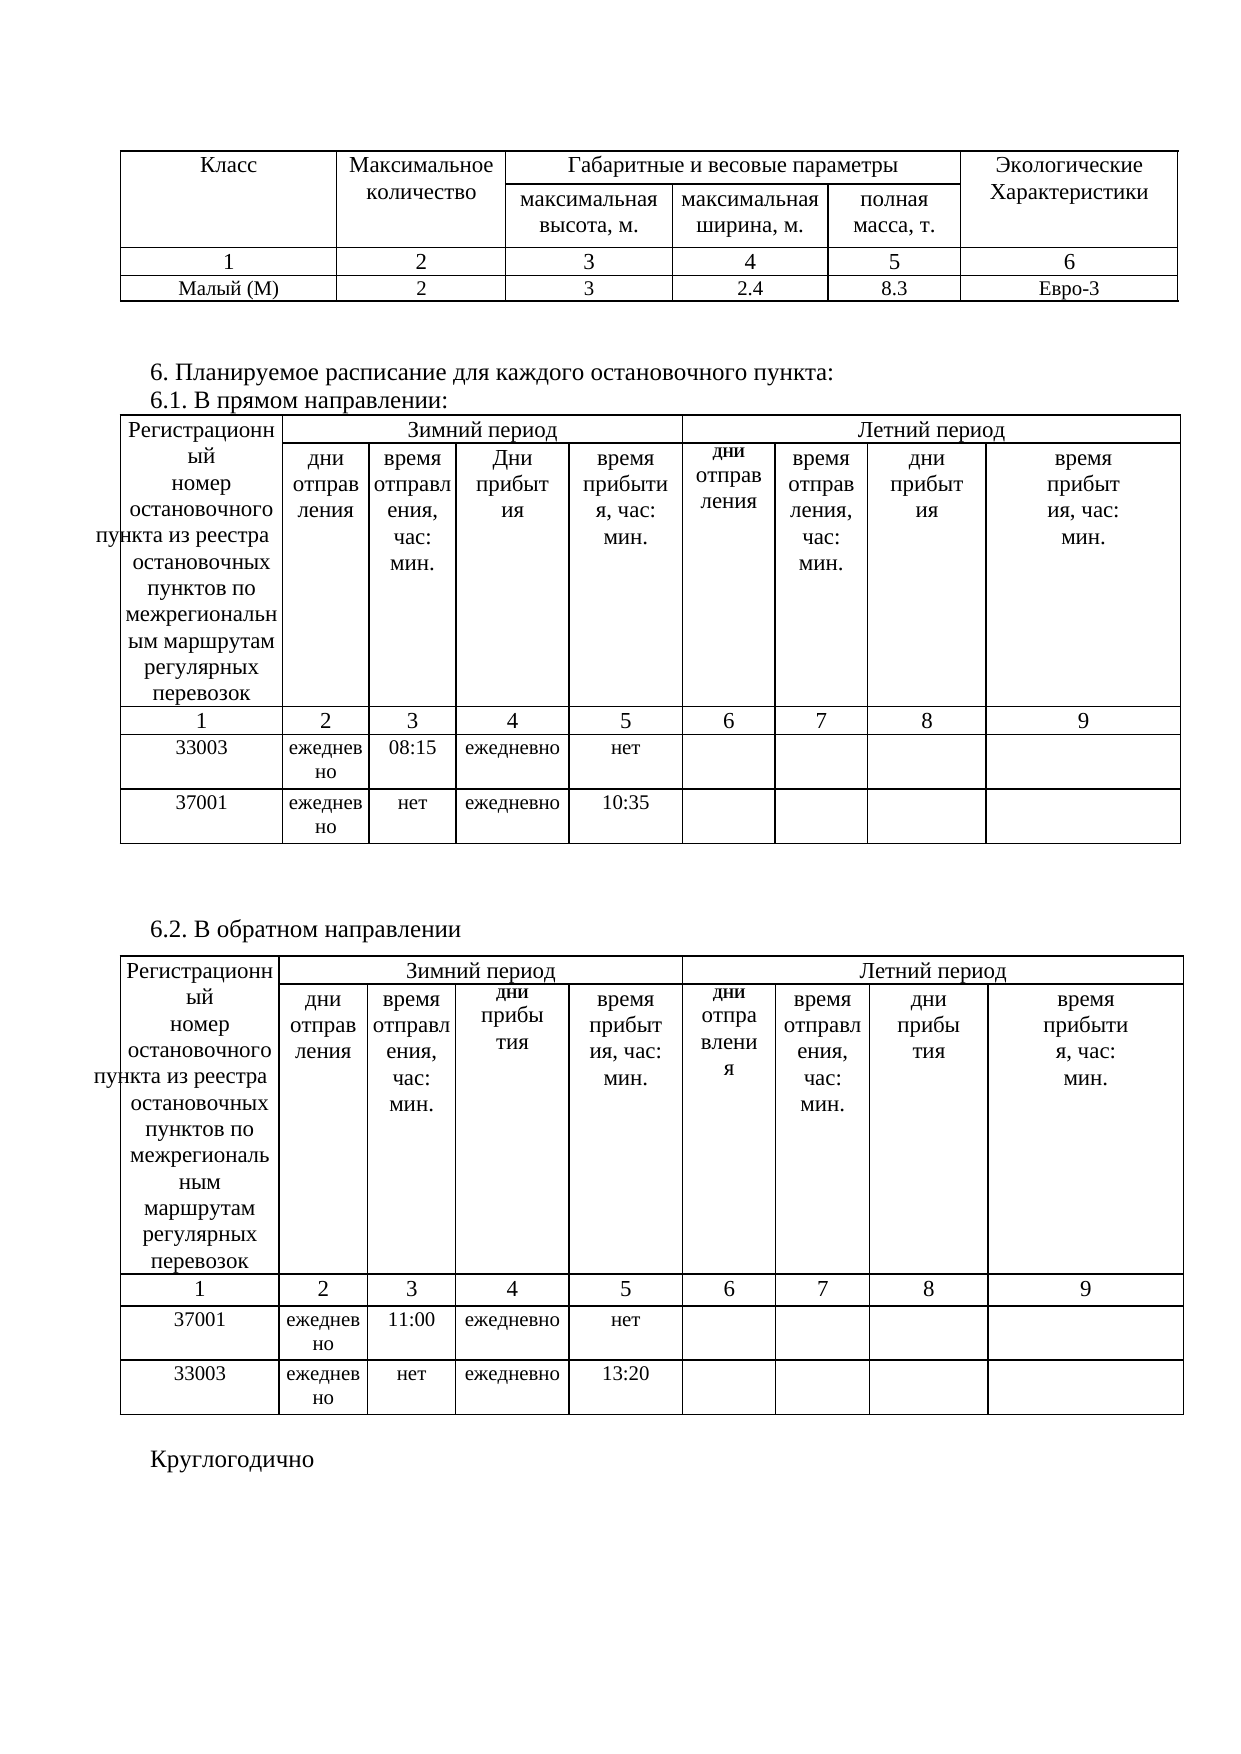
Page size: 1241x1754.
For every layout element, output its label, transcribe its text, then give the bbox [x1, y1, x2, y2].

table_cell [987, 735, 1180, 788]
table_cell 5 [829, 248, 960, 274]
table_cell Дни прибыт ия [457, 444, 568, 706]
text 6. Планируемое расписание для каждого остановочного пункта: [150, 357, 1090, 386]
table_cell время отправ ления, час: мин. [776, 444, 867, 706]
table_cell 6 [683, 1275, 775, 1305]
table_cell [870, 1307, 987, 1359]
table_cell 7 [776, 1275, 869, 1305]
table_cell ежедневно [457, 790, 568, 842]
table_header Летний период [683, 957, 1183, 983]
text 6.2. В обратном направлении [150, 914, 1090, 943]
table_header Зимний период [283, 416, 682, 442]
table_cell 8 [868, 707, 985, 734]
table_cell 08:15 [370, 735, 455, 788]
table_cell 8 [870, 1275, 987, 1305]
table_cell 1 [121, 707, 282, 734]
table_cell 9 [987, 707, 1180, 734]
table_cell 1 [121, 1275, 278, 1305]
table_cell 33003 [121, 735, 282, 788]
table_header Зимний период [280, 957, 682, 983]
table_cell [683, 1307, 775, 1359]
table_cell ежедневно [283, 735, 368, 788]
table_cell ежедневно [456, 1361, 568, 1414]
table_header Максимальное количество [337, 152, 505, 247]
table_cell время прибыт ия, час: мин. [987, 444, 1180, 706]
table_cell 37001 [121, 1307, 278, 1359]
table_cell полная масса, т. [829, 185, 960, 247]
table_cell дни прибы тия [870, 985, 987, 1273]
table_cell 3 [370, 707, 455, 734]
table_cell нет [368, 1361, 455, 1414]
table_cell [776, 790, 867, 842]
table_cell дни отправ ления [280, 985, 367, 1273]
table_cell 13:20 [570, 1361, 682, 1414]
table_cell 10:35 [570, 790, 682, 842]
table_cell [870, 1361, 987, 1414]
table_cell 37001 [121, 790, 282, 842]
table_cell максимальная высота, м. [506, 185, 672, 247]
table_cell 9 [989, 1275, 1183, 1305]
table_cell время отправл ения, час: мин. [776, 985, 869, 1273]
table_cell нет [570, 1307, 682, 1359]
table_header Регистрационный номер остановочного пункта из реестра остановочных пунктов по межрегиональным маршрутам регулярных перевозок [121, 416, 282, 706]
table_header Класс [121, 152, 336, 247]
table_cell время прибыти я, час: мин. [989, 985, 1183, 1273]
table_header Экологические Характеристики [961, 152, 1177, 247]
table_cell время отправл ения, час: мин. [370, 444, 455, 706]
table_cell 1 [121, 248, 336, 274]
table_cell 33003 [121, 1361, 278, 1414]
table_cell [868, 790, 985, 842]
table_cell время прибыт ия, час: мин. [570, 985, 682, 1273]
table_cell 2 [337, 276, 505, 300]
table_header Габаритные и весовые параметры [506, 152, 960, 183]
table_cell ежедневно [280, 1307, 367, 1359]
table_cell 2 [283, 707, 368, 734]
table_cell максимальная ширина, м. [673, 185, 827, 247]
table_cell 3 [506, 248, 672, 274]
table_cell ежедневно [456, 1307, 568, 1359]
table_cell [683, 790, 774, 842]
table_cell 4 [456, 1275, 568, 1305]
table_cell 2 [337, 248, 505, 274]
table_cell 5 [570, 1275, 682, 1305]
table_cell ДНИ прибы тия [456, 985, 568, 1273]
table_header Регистрационный номер остановочного пункта из реестра остановочных пунктов по межрегиональным маршрутам регулярных перевозок [121, 957, 278, 1273]
table_cell ежедневно [283, 790, 368, 842]
table_cell 11:00 [368, 1307, 455, 1359]
table_cell время отправл ения, час: мин. [368, 985, 455, 1273]
table_cell [776, 735, 867, 788]
table_cell 3 [506, 276, 672, 300]
table_cell ежедневно [280, 1361, 367, 1414]
table_cell 4 [457, 707, 568, 734]
table_cell 2 [280, 1275, 367, 1305]
table_cell 8.3 [829, 276, 960, 300]
table_cell [868, 735, 985, 788]
table_cell 6 [683, 707, 774, 734]
table_cell нет [370, 790, 455, 842]
table_cell 6 [961, 248, 1177, 274]
table_cell [989, 1361, 1183, 1414]
table_cell ДНИ отпра влени я [683, 985, 775, 1273]
table_cell 2.4 [673, 276, 827, 300]
table_cell ДНИ отправ ления [683, 444, 774, 706]
text Круглогодично [150, 1444, 1090, 1473]
table_cell Евро-3 [961, 276, 1177, 300]
table_cell дни отправ ления [283, 444, 368, 706]
table_header Летний период [683, 416, 1180, 442]
table_cell 7 [776, 707, 867, 734]
table_cell [776, 1361, 869, 1414]
table_cell 4 [673, 248, 827, 274]
table_cell 3 [368, 1275, 455, 1305]
table_cell [987, 790, 1180, 842]
table_cell [683, 735, 774, 788]
text 6.1. В прямом направлении: [150, 386, 1090, 414]
table_cell Малый (М) [121, 276, 336, 300]
table_cell 5 [570, 707, 682, 734]
table_cell время прибыти я, час: мин. [570, 444, 682, 706]
table_cell нет [570, 735, 682, 788]
table_cell [683, 1361, 775, 1414]
table_cell ежедневно [457, 735, 568, 788]
table_cell дни прибыт ия [868, 444, 985, 706]
table_cell [776, 1307, 869, 1359]
table_cell [989, 1307, 1183, 1359]
